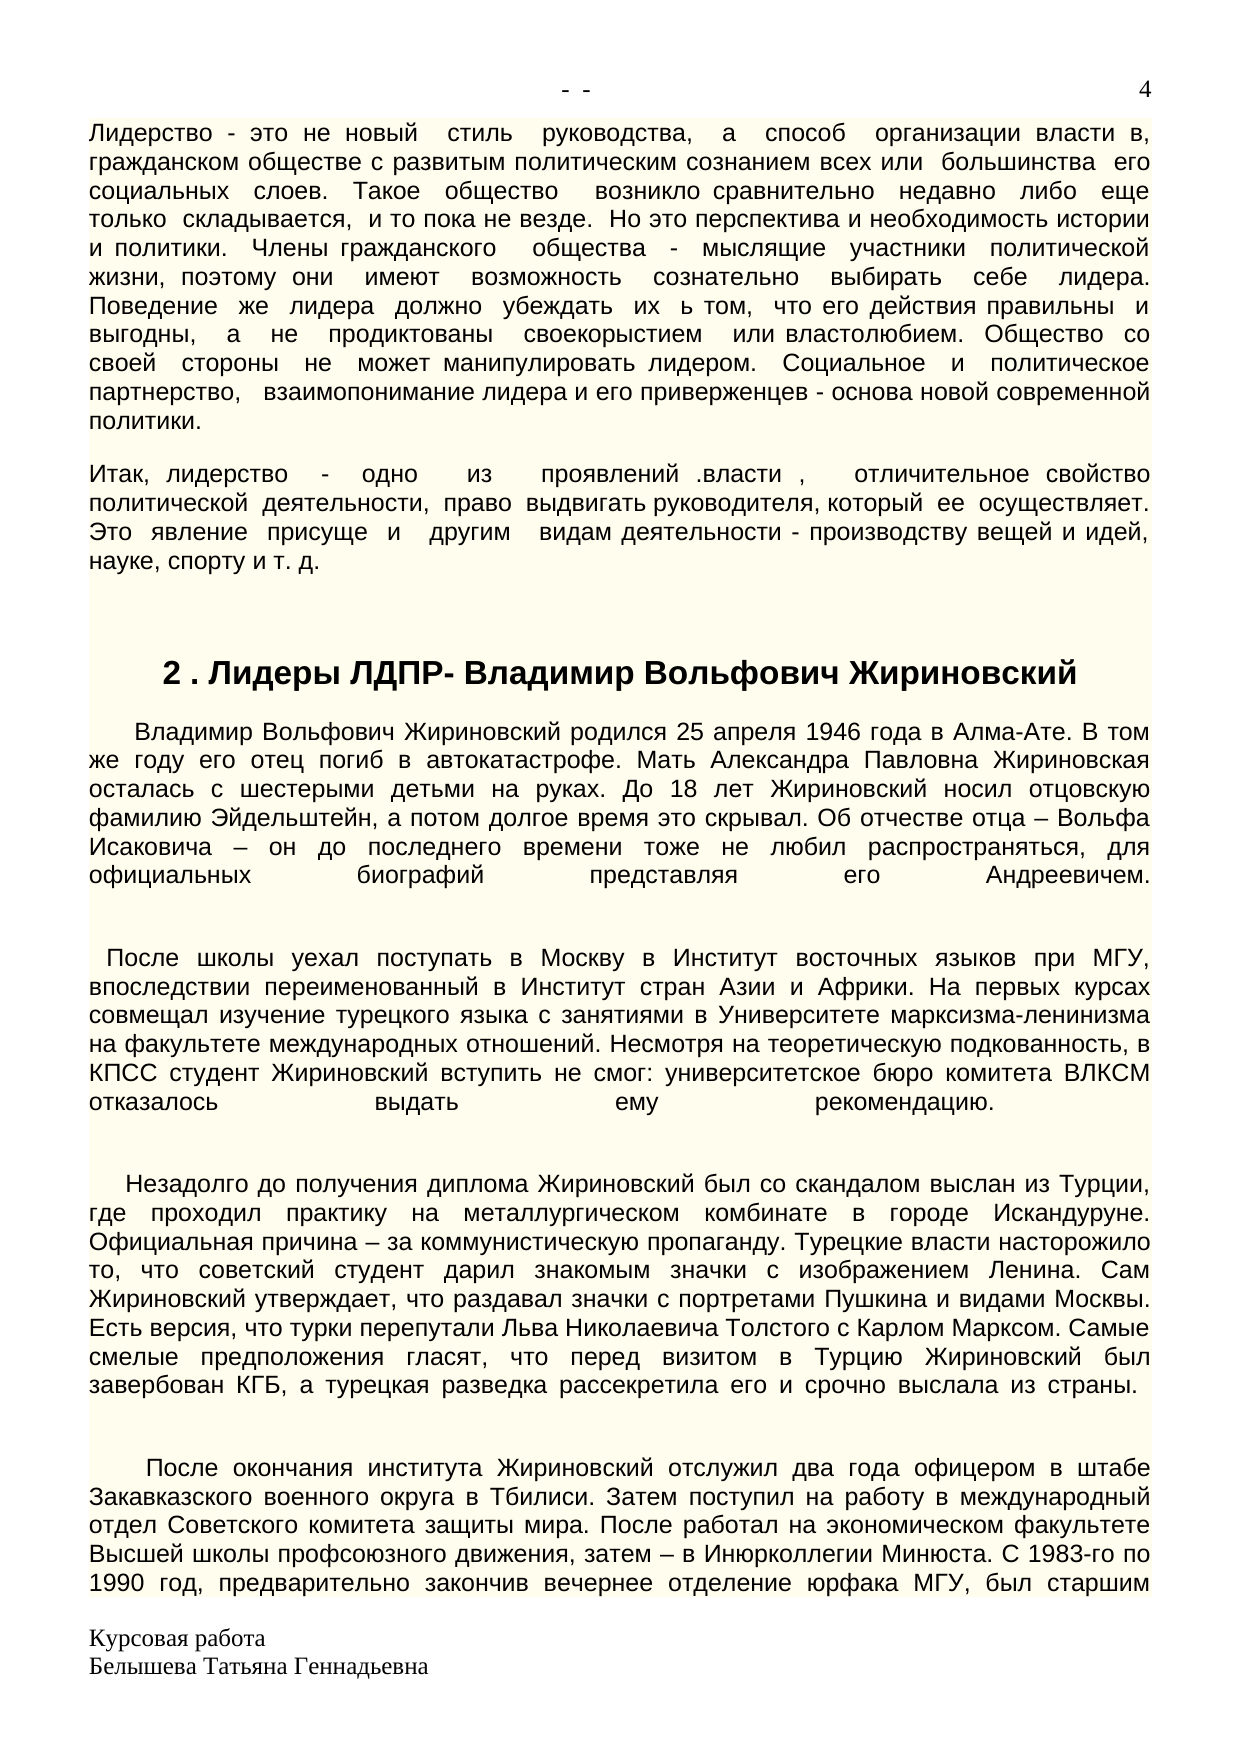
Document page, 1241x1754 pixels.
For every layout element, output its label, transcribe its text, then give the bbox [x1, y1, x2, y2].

text После школы уехал поступать в Москву в Институт восточных языков при МГУ, впоследствии переименованный в Институт стран Азии и Африки. На первых курсах совмещал изучение турецкого языка с занятиями в Университете марксизма-ленинизма на факультете международных отношений. Несмотря на теоретическую подкованность, в КПСС студент Жириновский вступить не смог: университетское бюро комитета ВЛКСМ отказалось выдать ему рекомендацию. [89, 943, 1152, 1144]
text Лидерство - это не новый стиль руководства, а способ организации власти в, гражданском обществе с развитым политическим сознанием всех или большинства его социальных слоев. Такое общество возникло сравнительно недавно либо еще только складывается, и то пока не везде. Но это перспектива и необходимость истории и политики. Члены гражданского общества - мыслящие участники политической жизни, поэтому они имеют возможность сознательно выбирать себе лидера. Поведение же лидера должно убеждать их ь том, что его действия правильны и выгодны, а не продиктованы своекорыстием или властолюбием. Общество со своей стороны не может манипулировать лидером. Социальное и политическое партнерство, взаимопонимание лидера и его приверженцев - основа новой современной политики. [89, 118, 1152, 434]
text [89, 1453, 1152, 1597]
text 2 . Лидеры ЛДПР- Владимир Вольфович Жириновский [89, 653, 1152, 692]
text Незадолго до получения диплома Жириновский был со скандалом выслан из Турции, где проходил практику на металлургическом комбинате в городе Искандуруне. Официальная причина – за коммунистическую пропаганду. Турецкие власти насторожило то, что советский студент дарил знакомым значки с изображением Ленина. Сам Жириновский утверждает, что раздавал значки с портретами Пушкина и видами Москвы. Есть версия, что турки перепутали Льва Николаевича Толстого с Карлом Марксом. Самые смелые предположения гласят, что перед визитом в Турцию Жириновский был завербован КГБ, а турецкая разведка рассекретила его и срочно выслала из страны. [89, 1169, 1152, 1428]
text Итак, лидерство - одно из проявлений .власти , отличительное свойство политической деятельности, право выдвигать руководителя, который ее осуществляет. Это явление присуще и другим видам деятельности - производству вещей и идей, науке, спорту и т. д. [89, 459, 1152, 574]
text Владимир Вольфович Жириновский родился 25 апреля 1946 года в Алма-Ате. В том же году его отец погиб в автокатастрофе. Мать Александра Павловна Жириновская осталась с шестерыми детьми на руках. До 18 лет Жириновский носил отцовскую фамилию Эйдельштейн, а потом долгое время это скрывал. Об отчестве отца – Вольфа Исаковича – он до последнего времени тоже не любил распространяться, для официальных биографий представляя его Андреевичем. [89, 717, 1152, 918]
